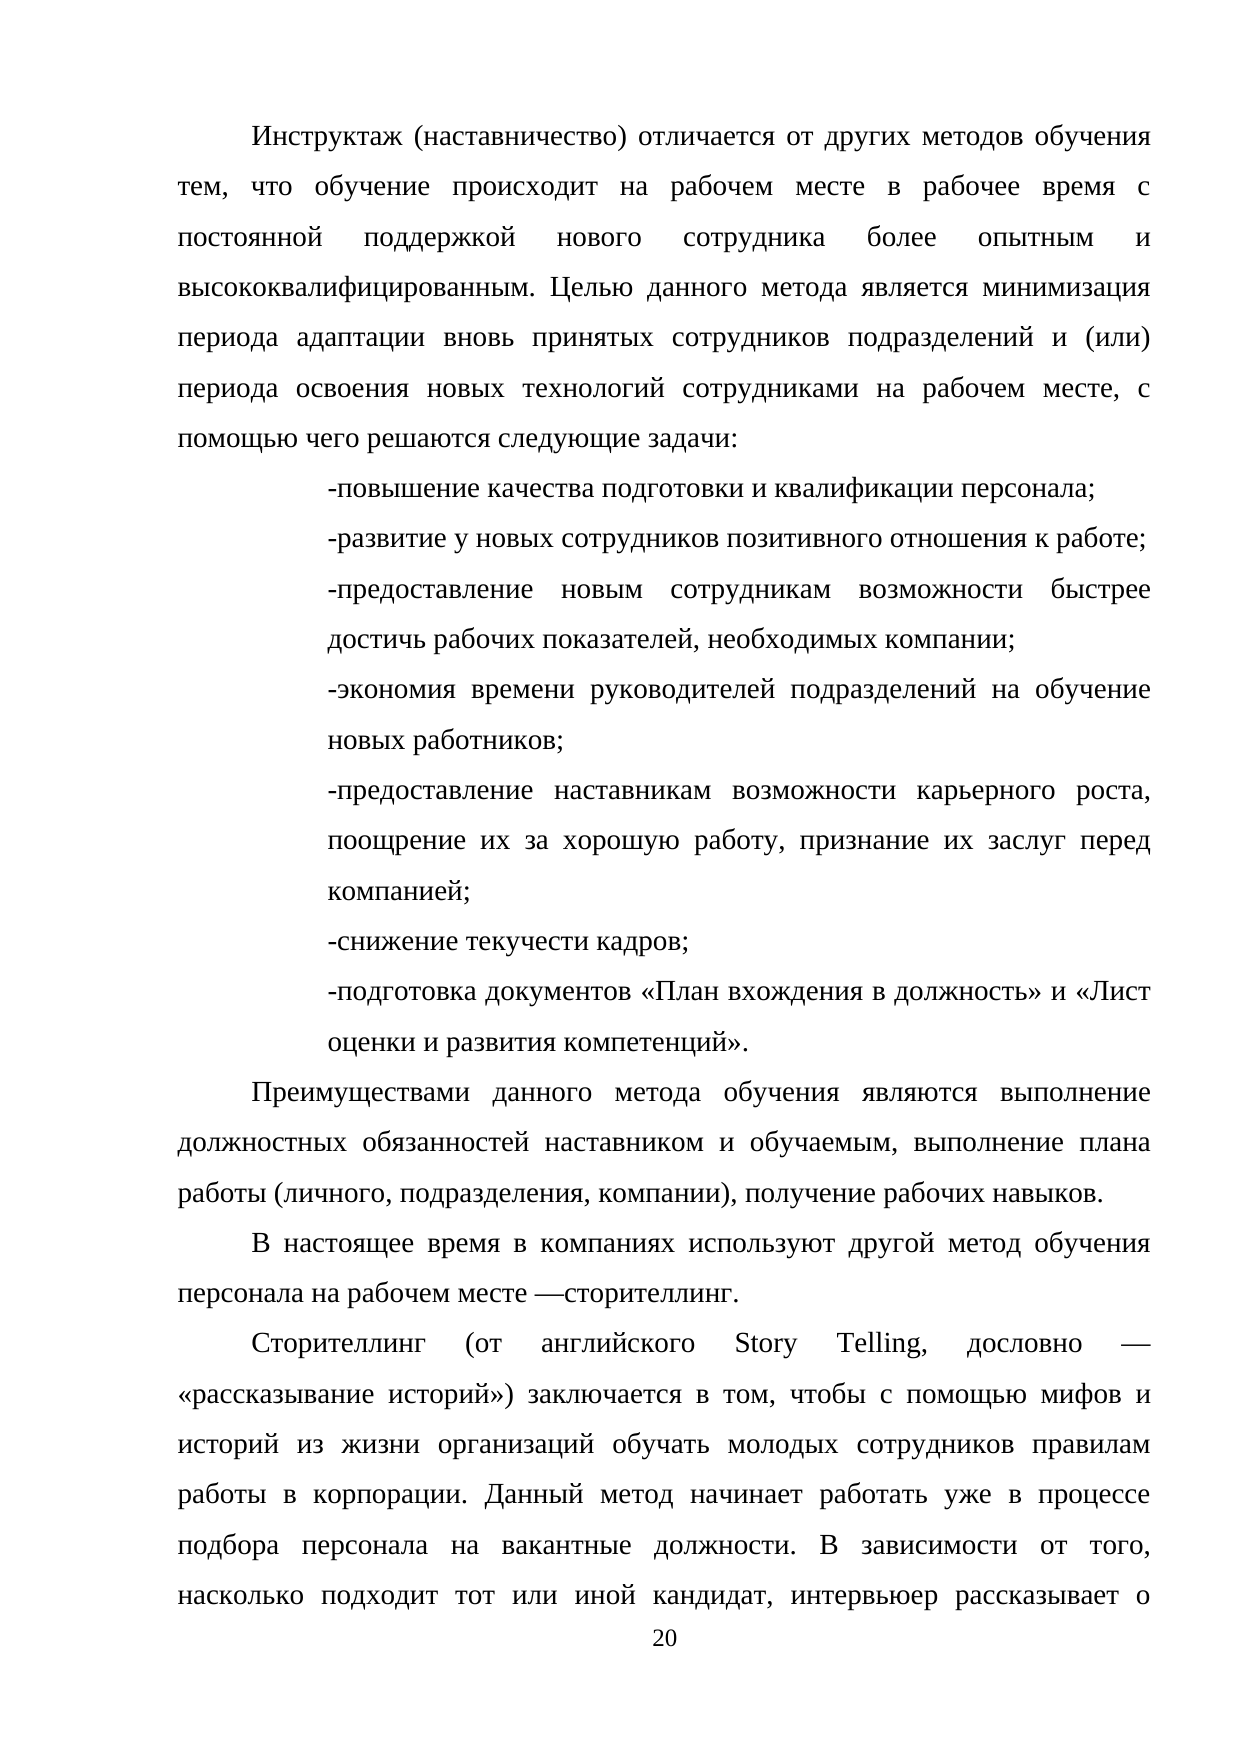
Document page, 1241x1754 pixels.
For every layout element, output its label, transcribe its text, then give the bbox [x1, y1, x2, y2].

text -экономия времени руководителей подразделений на обучение новых работников; [327, 772, 1152, 856]
text -подготовка документов «План вхождения в должность» и «Лист оценки и развития компетенций». [327, 1074, 1152, 1158]
text Преимуществами данного метода обучения являются выполнение должностных обязанностей наставником и обучаемым, выполнение плана работы (личного, подразделения, компании), получение рабочих навыков. [177, 1175, 1152, 1309]
text -предоставление наставникам возможности карьерного роста, поощрение их за хорошую работу, признание их заслуг перед компанией; [327, 873, 1152, 1007]
text -развитие у новых сотрудников позитивного отношения к работе; [327, 621, 1152, 655]
text -повышение качества подготовки и квалификации персонала; [327, 571, 1152, 604]
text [177, 1426, 1152, 1611]
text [177, 118, 1152, 202]
text Инструктаж (наставничество) отличается от других методов обучения тем, что обучение происходит на рабочем месте в рабочее время с постоянной поддержкой нового сотрудника более опытным и высококвалифицированным. Целью данного метода является минимизация периода адаптации вновь принятых сотрудников подразделений и (или) периода освоения новых технологий сотрудниками на рабочем месте, с помощью чего решаются следующие задачи: [177, 219, 1152, 554]
text -снижение текучести кадров; [327, 1024, 1152, 1057]
text В настоящее время в компаниях используют другой метод обучения персонала на рабочем месте —сторителлинг. [177, 1326, 1152, 1409]
text -предоставление новым сотрудникам возможности быстрее достичь рабочих показателей, необходимых компании; [327, 672, 1152, 755]
